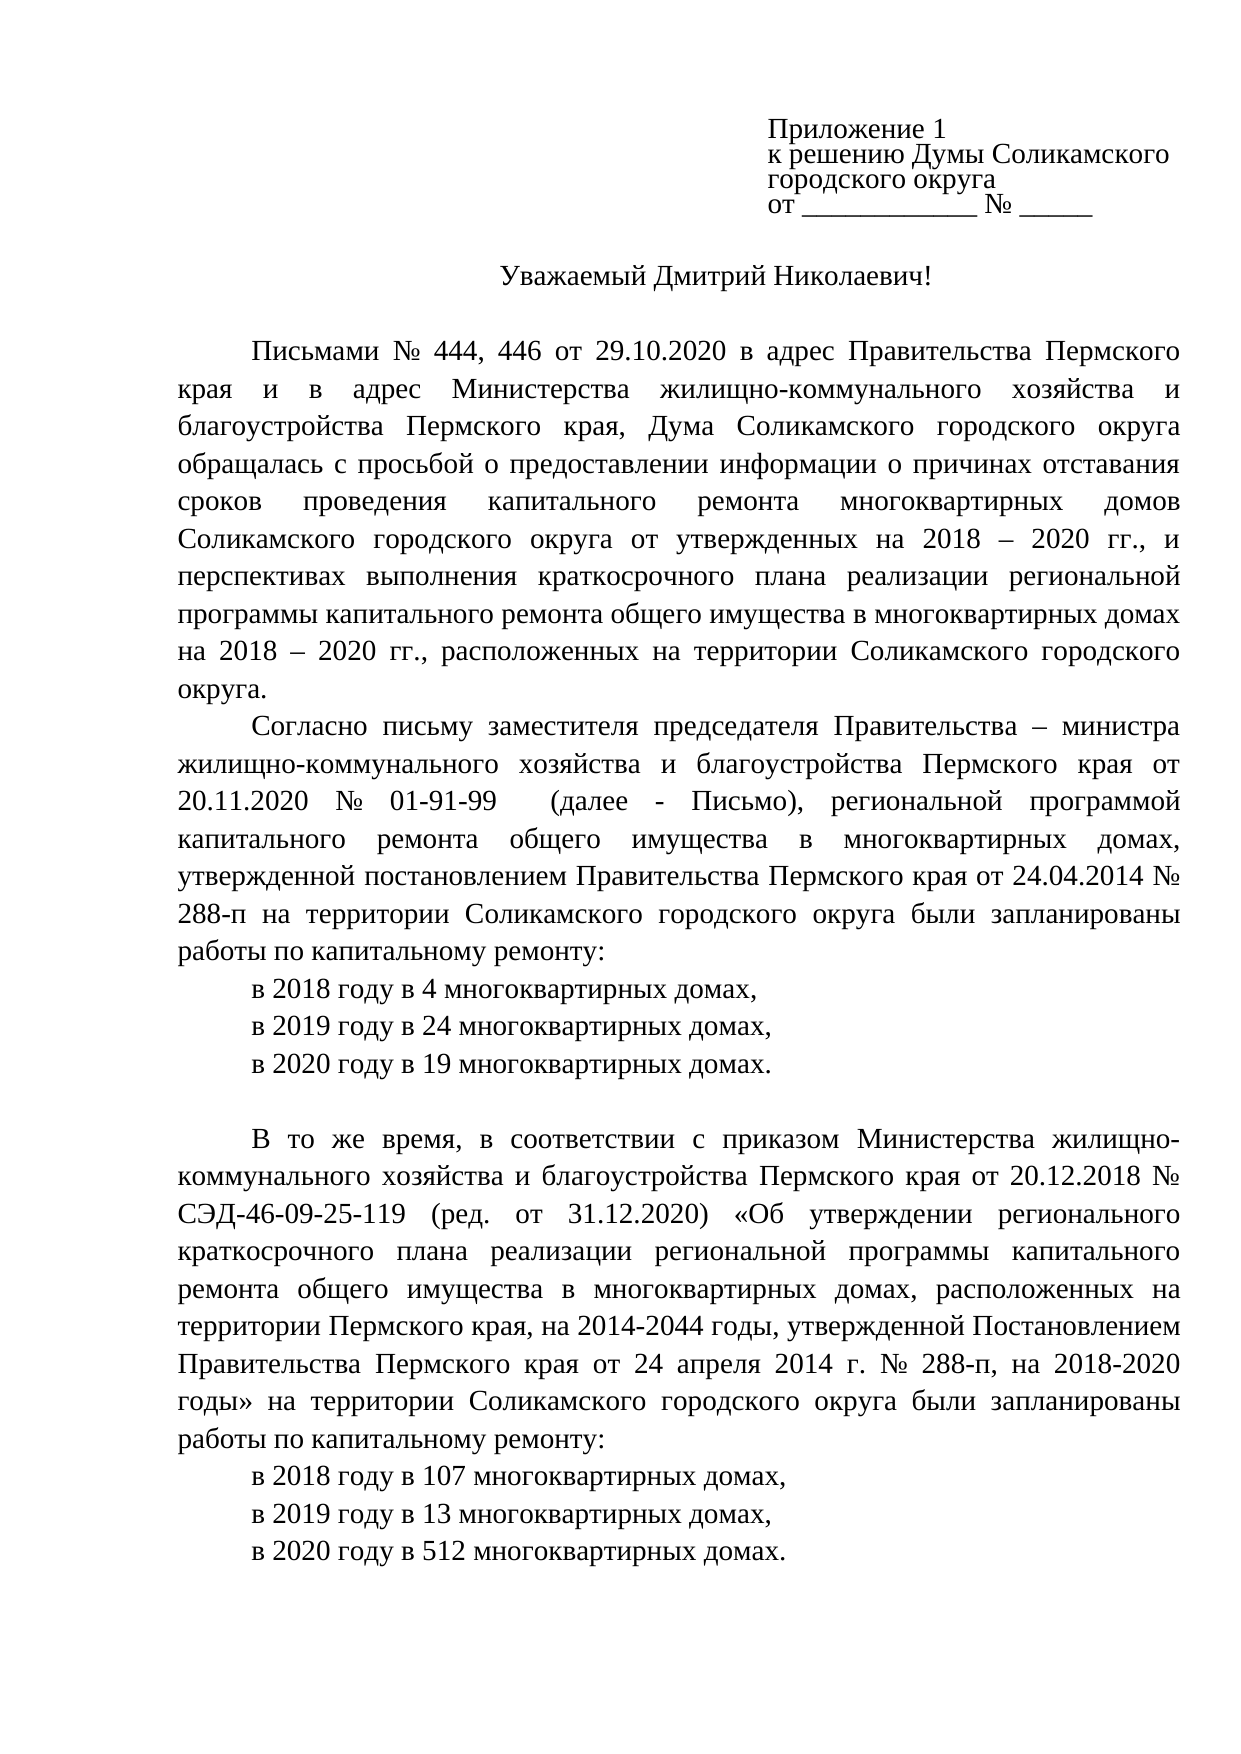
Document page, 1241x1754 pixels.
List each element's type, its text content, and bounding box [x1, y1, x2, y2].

text в 2019 году в 13 многоквартирных домах, [177, 1493, 1181, 1531]
text в 2020 году в 19 многоквартирных домах. [177, 1043, 1181, 1081]
subtitle Приложение 1 [767, 118, 1181, 143]
text в 2019 году в 24 многоквартирных домах, [177, 1006, 1181, 1043]
text Уважаемый Дмитрий Николаевич! [177, 256, 1181, 293]
text Письмами № 444, 446 от 29.10.2020 в адрес Правительства Пермского края и в адрес Министерства жилищно-коммунального хозяйства и благоустройства Пермского края, Дума Соликамского городского округа обращалась с просьбой о предоставлении информации о причинах отставания сроков проведения капитального ремонта многоквартирных домов Соликамского городского округа от утвержденных на 2018 – 2020 гг., и перспективах выполнения краткосрочного плана реализации региональной программы капитального ремонта общего имущества в многоквартирных домах на 2018 – 2020 гг., расположенных на территории Соликамского городского округа. [177, 331, 1181, 706]
subtitle к решению Думы Соликамского городского округа [767, 143, 1181, 193]
text в 2018 году в 4 многоквартирных домах, [177, 968, 1181, 1006]
text в 2018 году в 107 многоквартирных домах, [177, 1456, 1181, 1493]
text Согласно письму заместителя председателя Правительства – министра жилищно-коммунального хозяйства и благоустройства Пермского края от 20.11.2020 № 01-91-99 (далее - Письмо), региональной программой капитального ремонта общего имущества в многоквартирных домах, утвержденной постановлением Правительства Пермского края от 24.04.2014 № 288-п на территории Соликамского городского округа были запланированы работы по капитальному ремонту: [177, 706, 1181, 968]
text в 2020 году в 512 многоквартирных домах. [177, 1531, 1181, 1568]
text В то же время, в соответствии с приказом Министерства жилищно-коммунального хозяйства и благоустройства Пермского края от 20.12.2018 № СЭД-46-09-25-119 (ред. от 31.12.2020) «Об утверждении регионального краткосрочного плана реализации региональной программы капитального ремонта общего имущества в многоквартирных домах, расположенных на территории Пермского края, на 2014-2044 годы, утвержденной Постановлением Правительства Пермского края от 24 апреля 2014 г. № 288-п, на 2018-2020 годы» на территории Соликамского городского округа были запланированы работы по капитальному ремонту: [177, 1118, 1181, 1456]
subtitle от ____________ № _____ [767, 193, 1181, 218]
